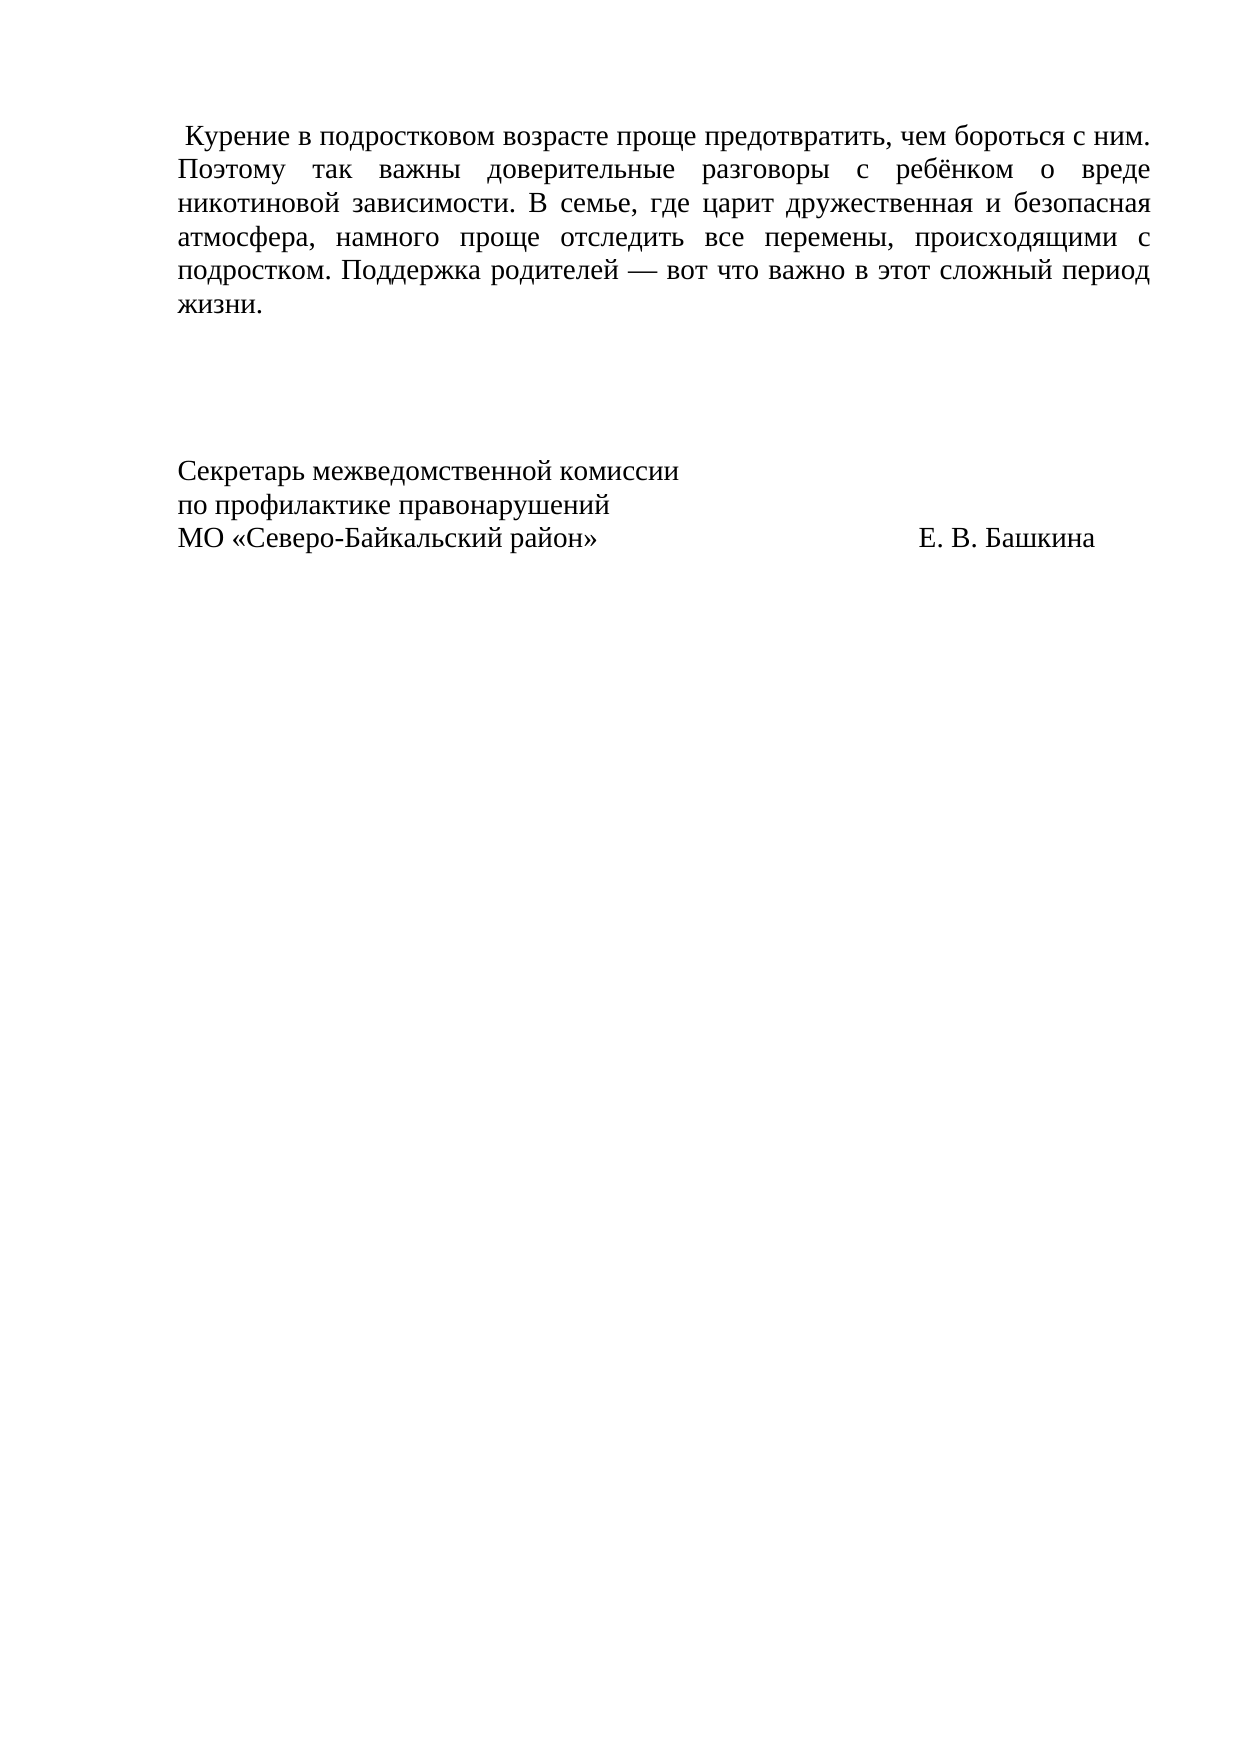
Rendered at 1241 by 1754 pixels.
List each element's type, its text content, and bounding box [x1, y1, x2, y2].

text МО «Северо-Байкальский район» Е. В. Башкина [177, 521, 1152, 554]
text по профилактике правонарушений [177, 487, 1152, 521]
text Курение в подростковом возрасте проще предотвратить, чем бороться с ним. Поэтому так важны доверительные разговоры с ребёнком о вреде никотиновой зависимости. В семье, где царит дружественная и безопасная атмосфера, намного проще отследить все перемены, происходящими с подростком. Поддержка родителей — вот что важно в этот сложный период жизни. [177, 118, 1152, 319]
text Секретарь межведомственной комиссии [177, 453, 1152, 487]
